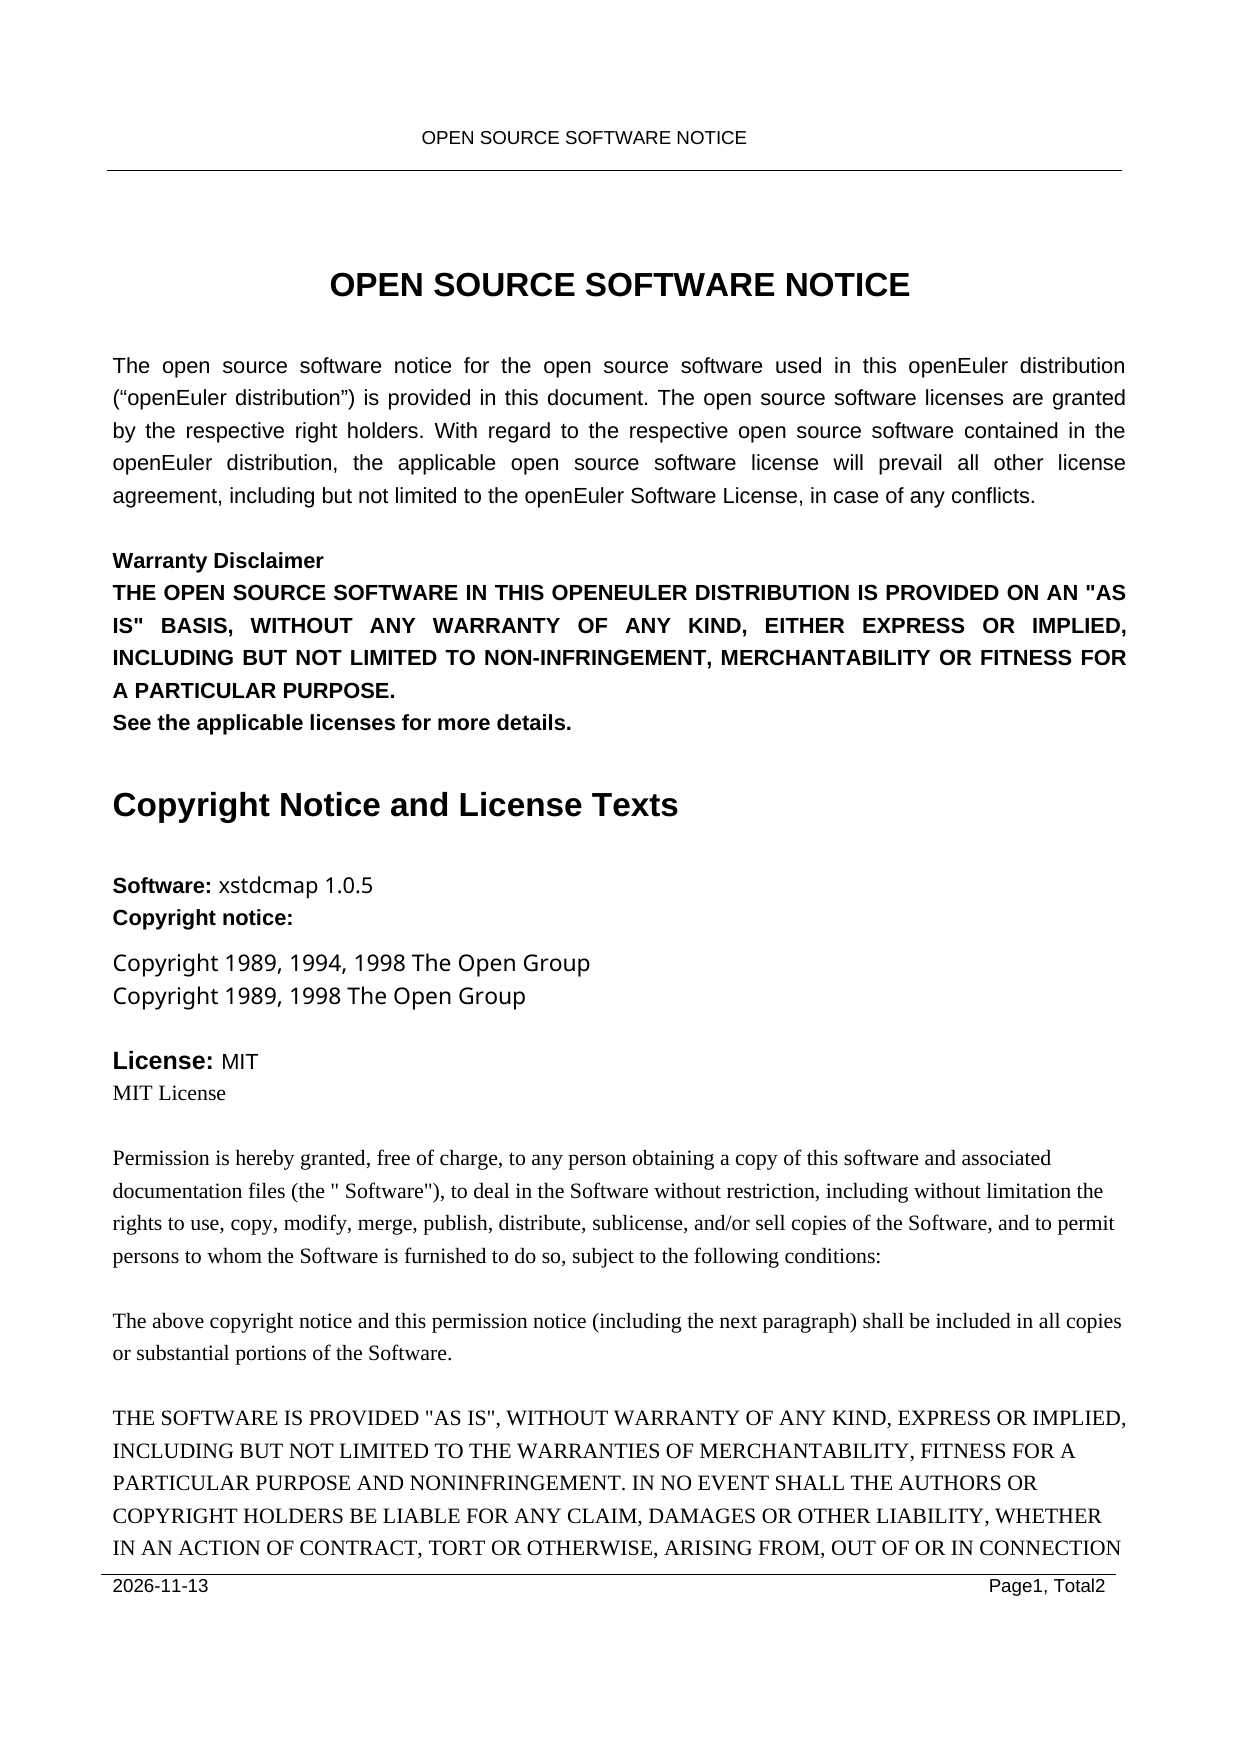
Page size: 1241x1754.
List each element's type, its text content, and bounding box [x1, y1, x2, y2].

text OPEN SOURCE SOFTWARE NOTICE [112, 251, 1128, 316]
text Copyright Notice and License Texts [112, 771, 1128, 836]
text Copyright 1989, 1994, 1998 The Open Group Copyright 1989, 1998 The Open Group [112, 947, 1128, 1044]
text Warranty Disclaimer [112, 544, 1128, 576]
text License: MIT [112, 1044, 1128, 1077]
title Software: xstdcmap 1.0.5 [112, 869, 1128, 901]
text The open source software notice for the open source software used in this openEuler distribution (“openEuler distribution”) is provided in this document. The open source software licenses are granted by the respective right holders. With regard to the respective open source software contained in the openEuler distribution, the applicable open source software license will prevail all other license agreement, including but not limited to the openEuler Software License, in case of any conflicts. [112, 349, 1128, 511]
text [112, 1077, 1128, 1564]
text THE OPEN SOURCE SOFTWARE IN THIS OPENEULER DISTRIBUTION IS PROVIDED ON AN "AS IS" BASIS, WITHOUT ANY WARRANTY OF ANY KIND, EITHER EXPRESS OR IMPLIED, INCLUDING BUT NOT LIMITED TO NON-INFRINGEMENT, MERCHANTABILITY OR FITNESS FOR A PARTICULAR PURPOSE. See the applicable licenses for more details. [112, 576, 1128, 739]
text Copyright notice: [112, 901, 1128, 934]
